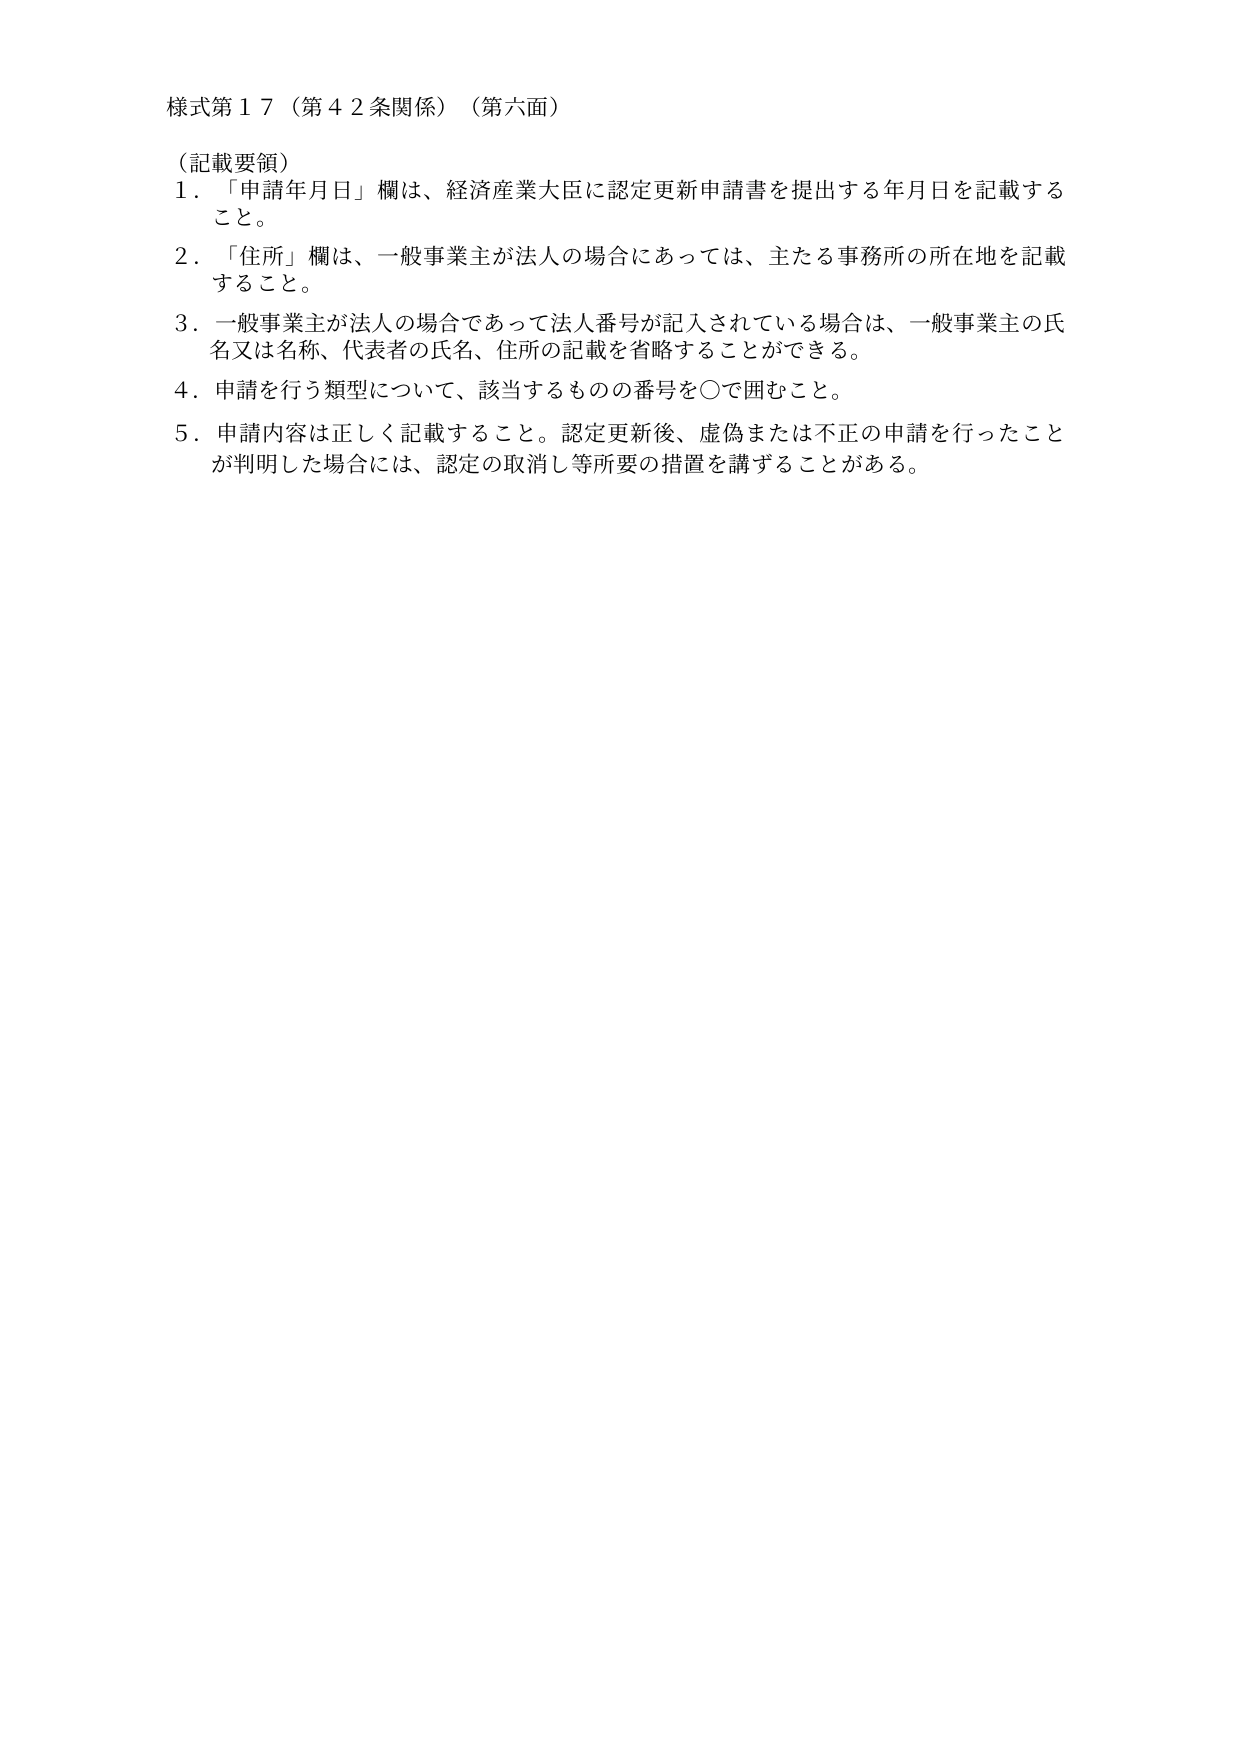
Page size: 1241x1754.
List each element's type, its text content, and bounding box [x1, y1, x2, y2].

text （記載要領） [167, 149, 996, 176]
text ５．申請内容は正しく記載すること。認定更新後、虚偽または不正の申請を行ったことが判明した場合には、認定の取消し等所要の措置を講ずることがある。 [170, 416, 1068, 479]
text 様式第１７（第４２条関係）（第六面） [167, 89, 1070, 122]
text １．「申請年月日」欄は、経済産業大臣に認定更新申請書を提出する年月日を記載すること。 [170, 176, 1067, 231]
text ４．申請を行う類型について、該当するものの番号を○で囲むこと。 [170, 376, 1067, 403]
text ２．「住所」欄は、一般事業主が法人の場合にあっては、主たる事務所の所在地を記載すること。 [170, 243, 1067, 297]
text ３．一般事業主が法人の場合であって法人番号が記入されている場合は、一般事業主の氏名又は名称、代表者の氏名、住所の記載を省略することができる。 [170, 310, 1067, 364]
